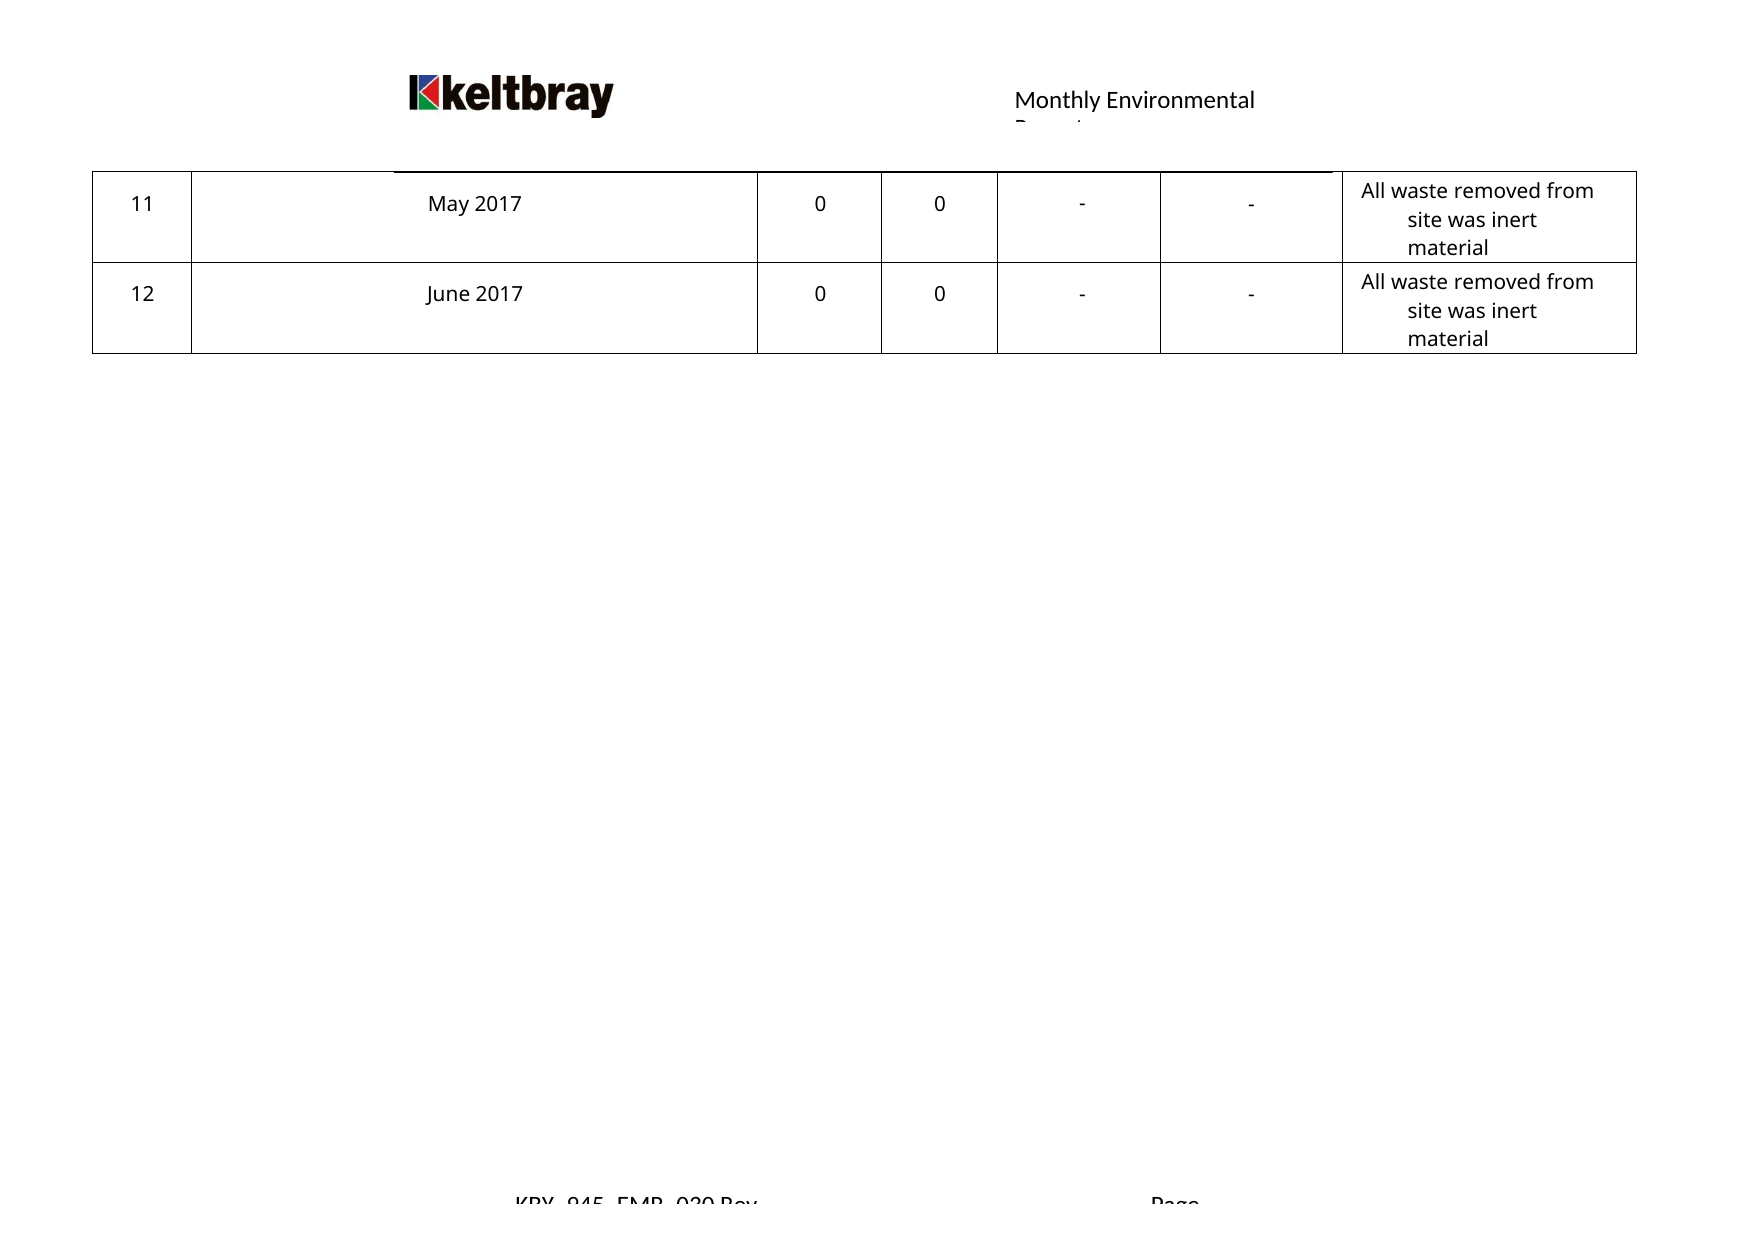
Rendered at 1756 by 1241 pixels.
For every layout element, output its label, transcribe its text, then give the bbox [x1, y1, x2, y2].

table_cell 11 [93, 172, 191, 262]
table_cell 0 [758, 263, 881, 353]
table_cell All waste removed from site was inert material [1343, 263, 1636, 353]
table_cell 0 [758, 172, 881, 262]
table_cell All waste removed from site was inert material [1343, 172, 1636, 262]
picture [409, 75, 614, 118]
table_cell 0 [882, 172, 997, 262]
table_cell June 2017 [192, 263, 757, 353]
table_cell - [1161, 263, 1342, 353]
table_cell - [998, 263, 1160, 353]
table_cell - [998, 172, 1160, 262]
table_cell May 2017 [192, 172, 757, 262]
table_cell 12 [93, 263, 191, 353]
table_cell 0 [882, 263, 997, 353]
table_cell - [1161, 172, 1342, 262]
